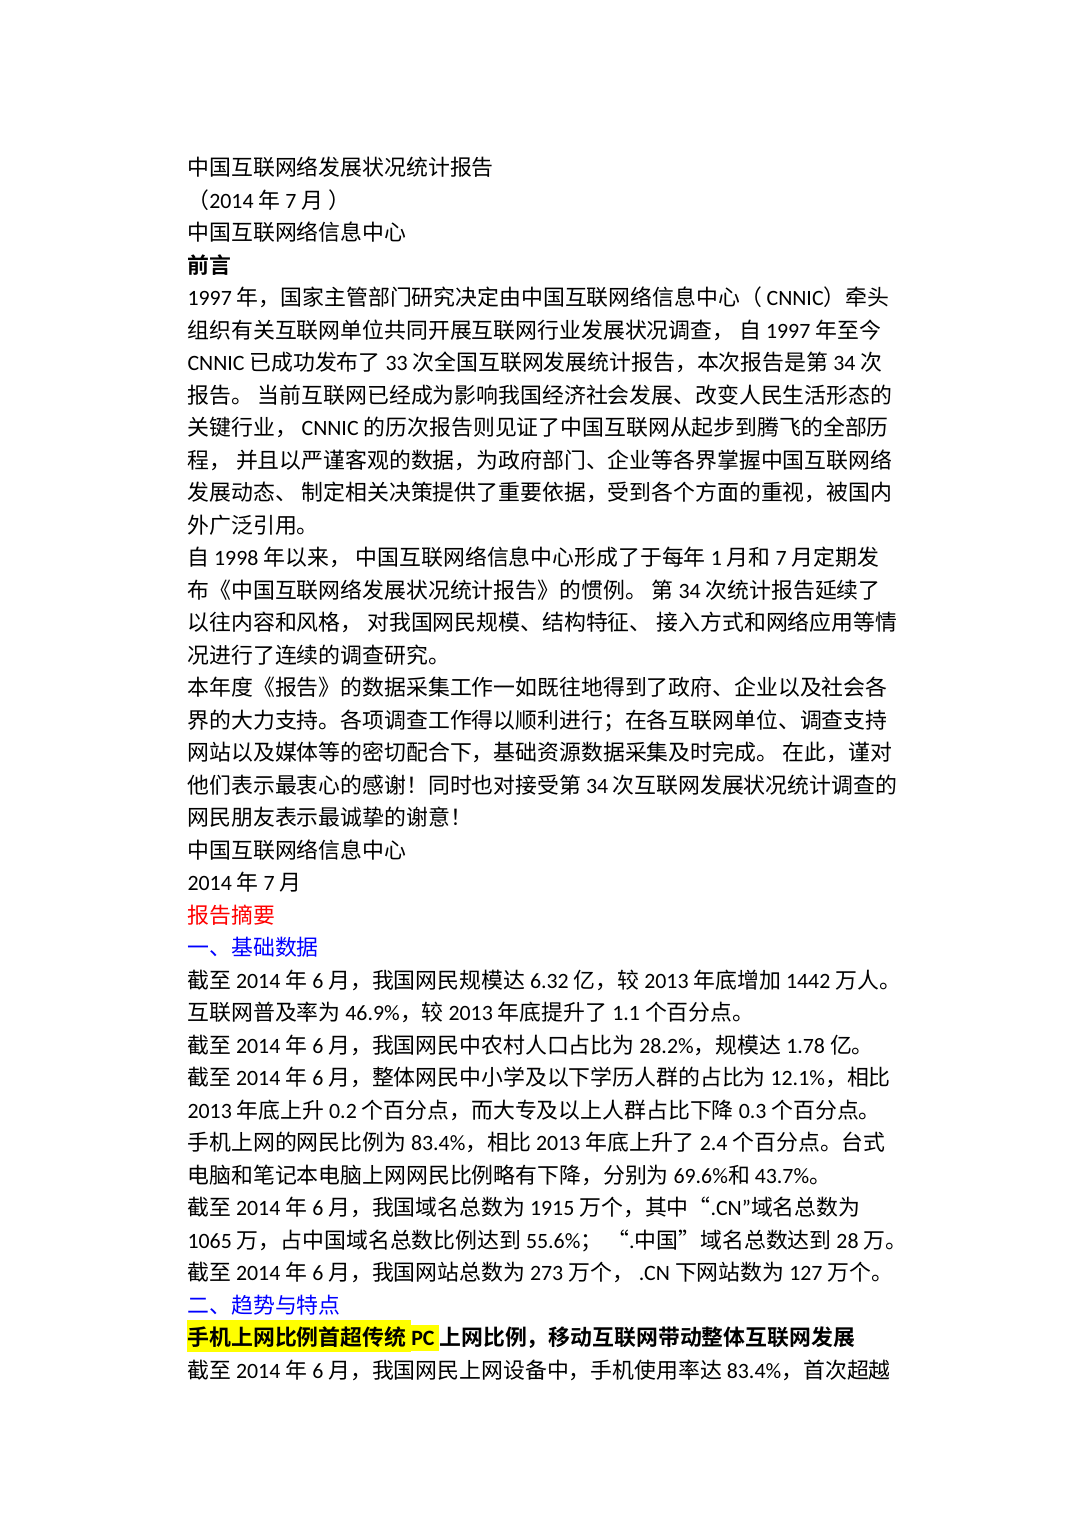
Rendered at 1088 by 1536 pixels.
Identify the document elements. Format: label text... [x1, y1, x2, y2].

text 2014 年 7 月 [187, 865, 900, 897]
text 截至 2014 年 6 月，我国域名总数为 1915 万个，其中“.CN”域名总数为 1065 万，占中国域名总数比例达到 55.6%； “.中国”域名总数达到 28 万。 [187, 1190, 900, 1255]
text 中国互联网络信息中心 [187, 215, 900, 247]
text 一、基础数据 [187, 930, 900, 962]
text 1997 年，国家主管部门研究决定由中国互联网络信息中心（ CNNIC）牵头组织有关互联网单位共同开展互联网行业发展状况调查， 自 1997 年至今 CNNIC 已成功发布了 33 次全国互联网发展统计报告，本次报告是第 34 次报告。 当前互联网已经成为影响我国经济社会发展、改变人民生活形态的关键行业， CNNIC 的历次报告则见证了中国互联网从起步到腾飞的全部历程， 并且以严谨客观的数据，为政府部门、企业等各界掌握中国互联网络发展动态、 制定相关决策提供了重要依据，受到各个方面的重视，被国内外广泛引用。 [187, 280, 900, 540]
text 中国互联网络信息中心 [187, 832, 900, 865]
text 截至 2014 年 6 月，我国网民规模达 6.32 亿，较 2013 年底增加 1442 万人。互联网普及率为 46.9%，较 2013 年底提升了 1.1 个百分点。 [187, 962, 900, 1027]
text 本年度《报告》的数据采集工作一如既往地得到了政府、企业以及社会各界的大力支持。各项调查工作得以顺利进行；在各互联网单位、调查支持网站以及媒体等的密切配合下，基础资源数据采集及时完成。 在此，谨对他们表示最衷心的感谢！同时也对接受第 34次互联网发展状况统计调查的网民朋友表示最诚挚的谢意！ [187, 670, 900, 832]
text 报告摘要 [187, 897, 900, 930]
text （2014 年 7 月 ） [187, 182, 900, 215]
text 截至 2014 年 6 月，我国网站总数为 273 万个， .CN 下网站数为 127 万个。 [187, 1255, 900, 1287]
text 二、趋势与特点 [187, 1287, 900, 1320]
text 中国互联网络发展状况统计报告 [187, 150, 900, 182]
text 前言 [187, 247, 900, 280]
text 截至 2014 年 6 月，我国网民中农村人口占比为 28.2%，规模达 1.78 亿。 [187, 1027, 900, 1060]
text 手机上网比例首超传统 PC 上网比例，移动互联网带动整体互联网发展 [411, 1320, 900, 1352]
text 截至 2014 年 6 月，整体网民中小学及以下学历人群的占比为 12.1%，相比 2013 年底上升 0.2 个百分点，而大专及以上人群占比下降 0.3 个百分点。 [187, 1060, 900, 1125]
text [187, 1352, 900, 1385]
text 手机上网的网民比例为 83.4%，相比 2013 年底上升了 2.4 个百分点。台式电脑和笔记本电脑上网网民比例略有下降，分别为 69.6%和 43.7%。 [187, 1125, 900, 1190]
text 自 1998 年以来， 中国互联网络信息中心形成了于每年 1 月和 7 月定期发布《中国互联网络发展状况统计报告》的惯例。 第 34 次统计报告延续了以往内容和风格， 对我国网民规模、结构特征、 接入方式和网络应用等情况进行了连续的调查研究。 [187, 540, 900, 670]
